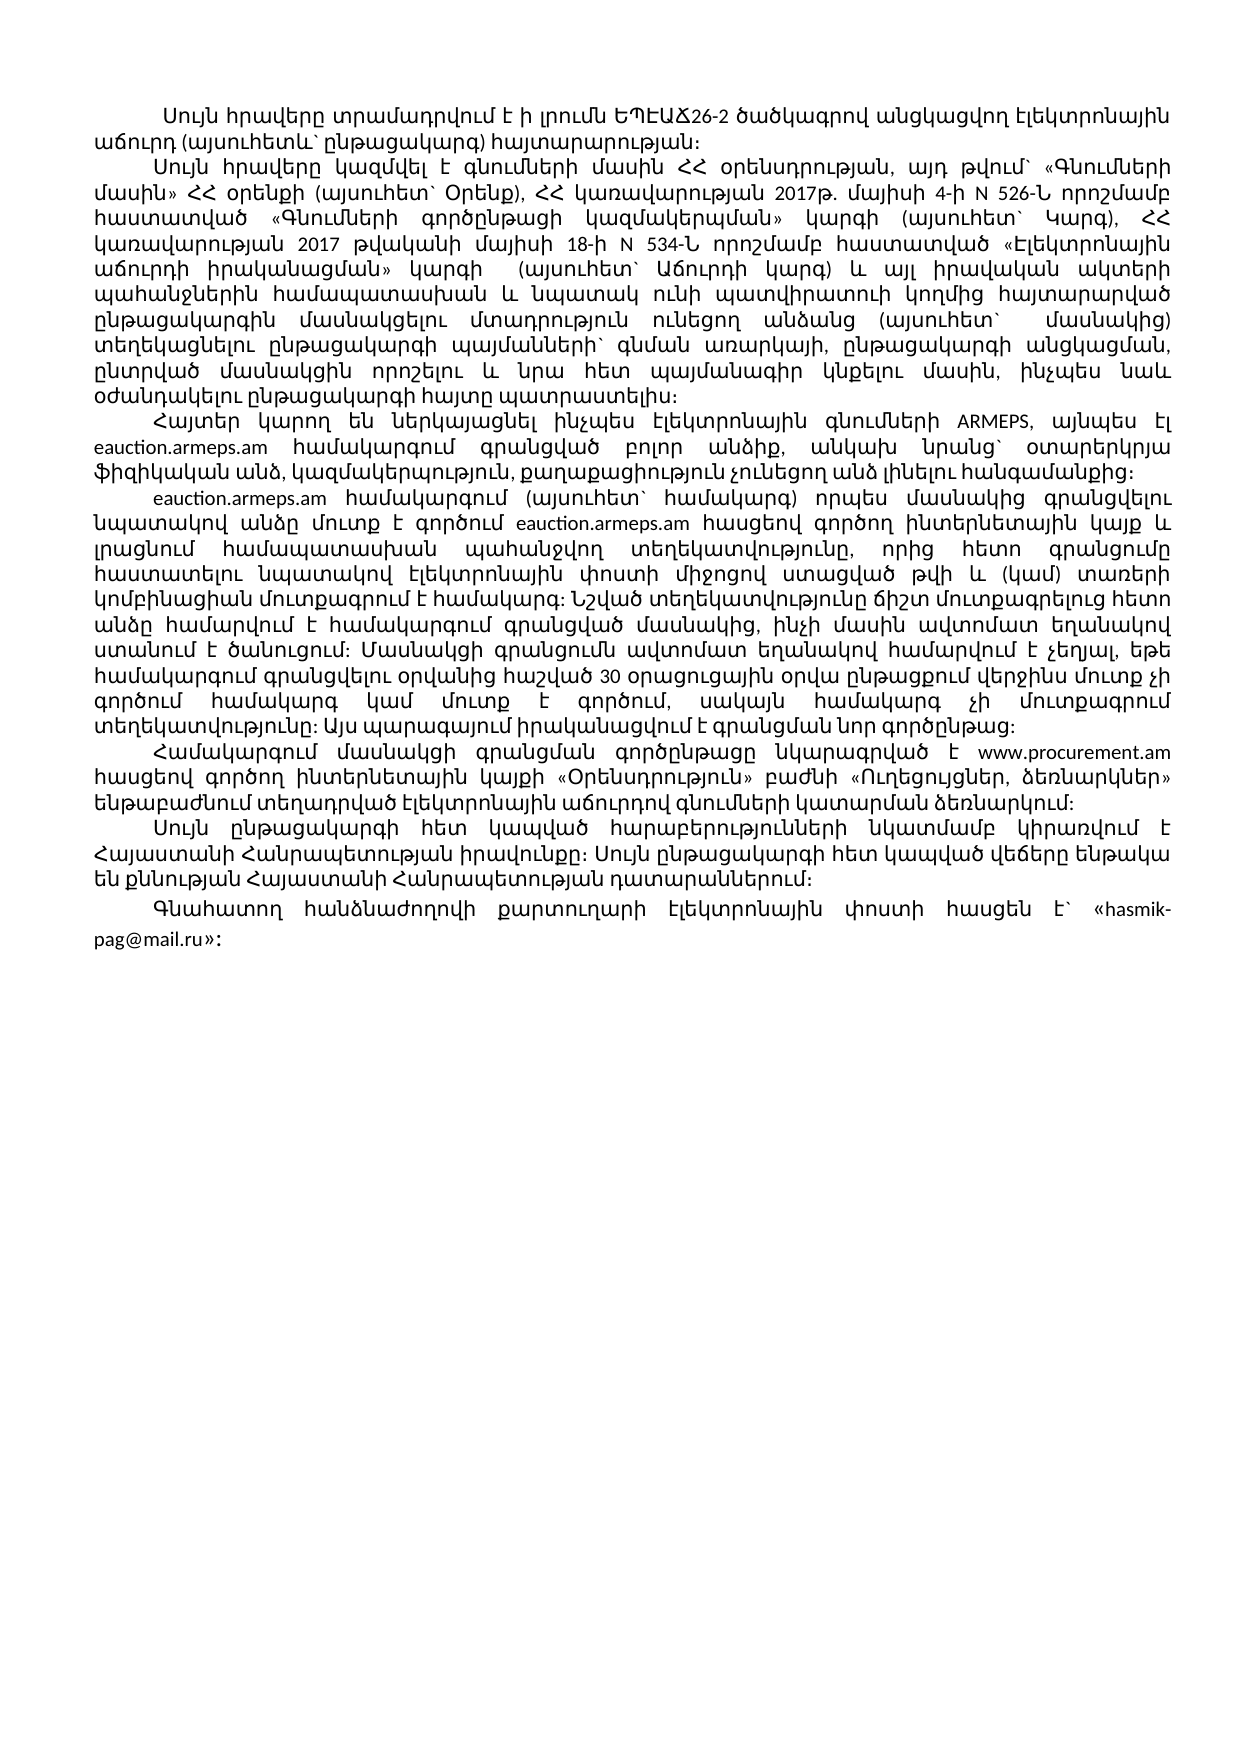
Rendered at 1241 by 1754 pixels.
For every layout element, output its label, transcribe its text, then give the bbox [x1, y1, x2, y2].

text eauction.armeps.am համակարգում (այսուհետ` համակարգ) որպես մասնակից գրանցվելու նպատակով անձը մուտք է գործում eauction.armeps.am հասցեով գործող ինտերնետային կայք և լրացնում համապատասխան պահանջվող տեղեկատվությունը, որից հետո գրանցումը հաստատելու նպատակով էլեկտրոնային փոստի միջոցով ստացված թվի և (կամ) տառերի կոմբինացիան մուտքագրում է համակարգ: Նշված տեղեկատվությունը ճիշտ մուտքագրելուց հետո անձը համարվում է համակարգում գրանցված մասնակից, ինչի մասին ավտոմատ եղանակով ստանում է ծանուցում: Մասնակցի գրանցումն ավտոմատ եղանակով համարվում է չեղյալ, եթե համակարգում գրանցվելու օրվանից հաշված 30 օրացուցային օրվա ընթացքում վերջինս մուտք չի գործում համակարգ կամ մուտք է գործում, սակայն համակարգ չի մուտքագրում տեղեկատվությունը: Այս պարագայում իրականացվում է գրանցման նոր գործընթաց: [94, 485, 1171, 739]
text Համակարգում մասնակցի գրանցման գործընթացը նկարագրված է www.procurement.am հասցեով գործող ինտերնետային կայքի «Օրենսդրություն» բաժնի «Ուղեցույցներ, ձեռնարկներ» ենթաբաժնում տեղադրված էլեկտրոնային աճուրդով գնումների կատարման ձեռնարկում: [94, 739, 1171, 815]
text Սույն հրավերը կազմվել է գնումների մասին ՀՀ օրենսդրության, այդ թվում` «Գնումների մասին» ՀՀ օրենքի (այսուհետ` Օրենք), ՀՀ կառավարության 2017թ. մայիսի 4-ի N 526-Ն որոշմամբ հաստատված «Գնումների գործընթացի կազմակերպման» կարգի (այսուհետ` Կարգ), ՀՀ կառավարության 2017 թվականի մայիսի 18-ի N 534-Ն որոշմամբ հաստատված «Էլեկտրոնային աճուրդի իրականացման» կարգի (այսուհետ` Աճուրդի կարգ) և այլ իրավական ակտերի պահանջներին համապատասխան և նպատակ ունի պատվիրատուի կողմից հայտարարված ընթացակարգին մասնակցելու մտադրություն ունեցող անձանց (այսուհետ` մասնակից) տեղեկացնելու ընթացակարգի պայմանների` գնման առարկայի, ընթացակարգի անցկացման, ընտրված մասնակցին որոշելու և նրա հետ պայմանագիր կնքելու մասին, ինչպես նաև օժանդակելու ընթացակարգի հայտը պատրաստելիս։ [94, 154, 1171, 409]
text Սույն ընթացակարգի հետ կապված հարաբերությունների նկատմամբ կիրառվում է Հայաստանի Հանրապետության իրավունքը։ Սույն ընթացակարգի հետ կապված վեճերը ենթակա են քննության Հայաստանի Հանրապետության դատարաններում։ [94, 815, 1171, 892]
text Գնահատող հանձնաժողովի քարտուղարի էլեկտրոնային փոստի հասցեն է` «hasmik-pag@mail.ru»: [94, 892, 1171, 953]
text Սույն հրավերը տրամադրվում է ի լրումն ԵՊԷԱՃ26-2 ծածկագրով անցկացվող էլեկտրոնային աճուրդ (այսուհետև` ընթացակարգ) հայտարարության։ [94, 104, 1171, 154]
text Հայտեր կարող են ներկայացնել ինչպես էլեկտրոնային գնումների ARMEPS, այնպես էլ eauction.armeps.am համակարգում գրանցված բոլոր անձիք, անկախ նրանց` օտարերկրյա ֆիզիկական անձ, կազմակերպություն, քաղաքացիություն չունեցող անձ լինելու հանգամանքից։ [94, 409, 1171, 485]
